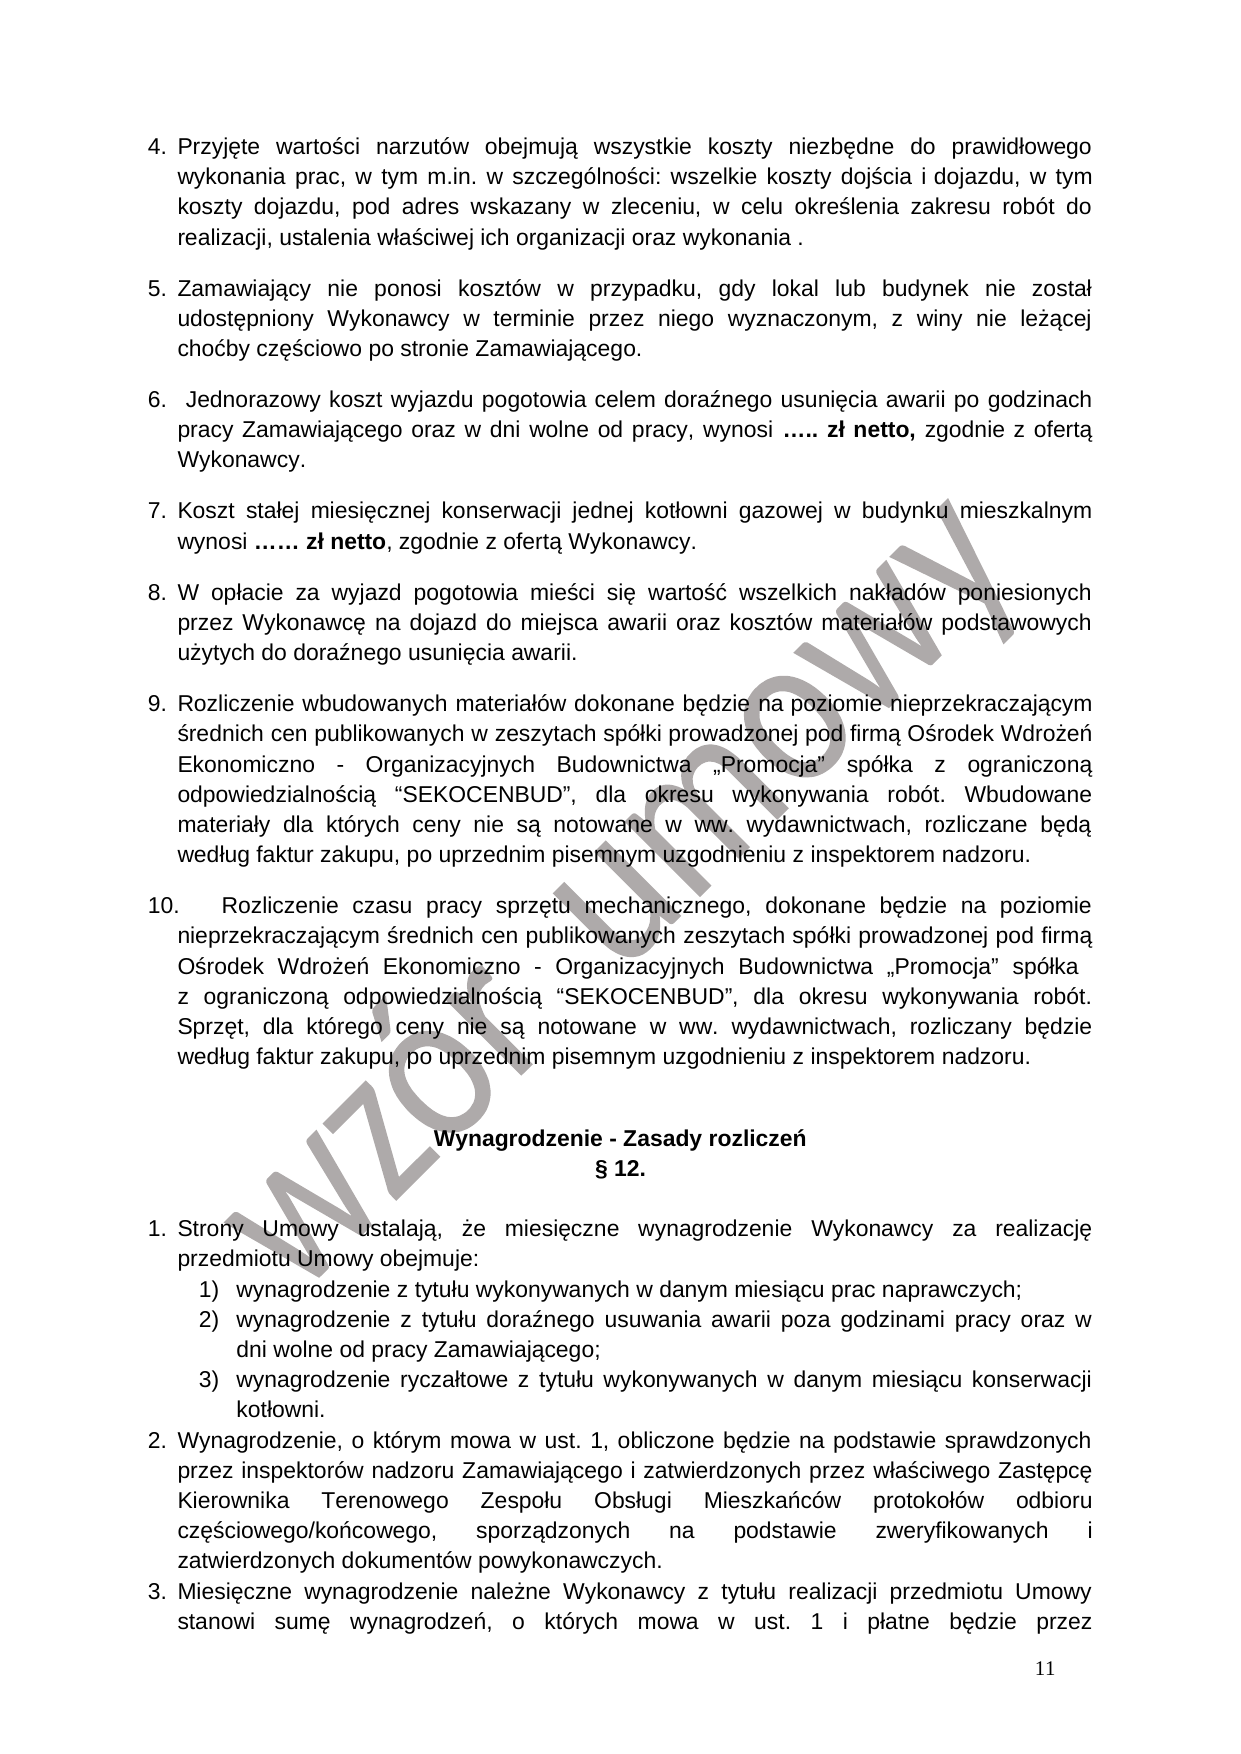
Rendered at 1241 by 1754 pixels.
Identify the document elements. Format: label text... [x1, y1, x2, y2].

list wynagrodzenie z tytułu doraźnego usuwania awarii poza godzinami pracy oraz w dni wolne od pracy Zamawiającego; [199, 1306, 1093, 1362]
list Strony Umowy ustalają, że miesięczne wynagrodzenie Wykonawcy za realizację przedmiotu Umowy obejmuje: [148, 1215, 1093, 1272]
list wynagrodzenie ryczałtowe z tytułu wykonywanych w danym miesiącu konserwacji kotłowni. [199, 1366, 1093, 1423]
list Wynagrodzenie - Zasady rozliczeń [148, 1124, 1093, 1151]
list § 12. [148, 1155, 1093, 1181]
list Jednorazowy koszt wyjazdu pogotowia celem doraźnego usunięcia awarii po godzinach pracy Zamawiającego oraz w dni wolne od pracy, wynosi ….. zł netto, zgodnie z ofertą Wykonawcy. [148, 386, 1093, 473]
list W opłacie za wyjazd pogotowia mieści się wartość wszelkich nakładów poniesionych przez Wykonawcę na dojazd do miejsca awarii oraz kosztów materiałów podstawowych użytych do doraźnego usunięcia awarii. [148, 579, 1093, 666]
list Rozliczenie wbudowanych materiałów dokonane będzie na poziomie nieprzekraczającym średnich cen publikowanych w zeszytach spółki prowadzonej pod firmą Ośrodek Wdrożeń Ekonomiczno - Organizacyjnych Budownictwa „Promocja” spółka z ograniczoną odpowiedzialnością “SEKOCENBUD”, dla okresu wykonywania robót. Wbudowane materiały dla których ceny nie są notowane w ww. wydawnictwach, rozliczane będą według faktur zakupu, po uprzednim pisemnym uzgodnieniu z inspektorem nadzoru. [148, 690, 1093, 868]
list Zamawiający nie ponosi kosztów w przypadku, gdy lokal lub budynek nie został udostępniony Wykonawcy w terminie przez niego wyznaczonym, z winy nie leżącej choćby częściowo po stronie Zamawiającego. [148, 274, 1093, 361]
list Rozliczenie czasu pracy sprzętu mechanicznego, dokonane będzie na poziomie nieprzekraczającym średnich cen publikowanych zeszytach spółki prowadzonej pod firmą Ośrodek Wdrożeń Ekonomiczno - Organizacyjnych Budownictwa „Promocja” spółka z ograniczoną odpowiedzialnością “SEKOCENBUD”, dla okresu wykonywania robót. Sprzęt, dla którego ceny nie są notowane w ww. wydawnictwach, rozliczany będzie według faktur zakupu, po uprzednim pisemnym uzgodnieniu z inspektorem nadzoru. [148, 892, 1093, 1070]
list Koszt stałej miesięcznej konserwacji jednej kotłowni gazowej w budynku mieszkalnym wynosi …… zł netto, zgodnie z ofertą Wykonawcy. [148, 497, 1093, 554]
list Wynagrodzenie, o którym mowa w ust. 1, obliczone będzie na podstawie sprawdzonych przez inspektorów nadzoru Zamawiającego i zatwierdzonych przez właściwego Zastępcę Kierownika Terenowego Zespołu Obsługi Mieszkańców protokołów odbioru częściowego/końcowego, sporządzonych na podstawie zweryfikowanych i zatwierdzonych dokumentów powykonawczych. [148, 1427, 1093, 1574]
list wynagrodzenie z tytułu wykonywanych w danym miesiącu prac naprawczych; [199, 1276, 1093, 1302]
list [148, 1578, 1093, 1634]
list Przyjęte wartości narzutów obejmują wszystkie koszty niezbędne do prawidłowego wykonania prac, w tym m.in. w szczególności: wszelkie koszty dojścia i dojazdu, w tym koszty dojazdu, pod adres wskazany w zleceniu, w celu określenia zakresu robót do realizacji, ustalenia właściwej ich organizacji oraz wykonania . [148, 133, 1093, 250]
